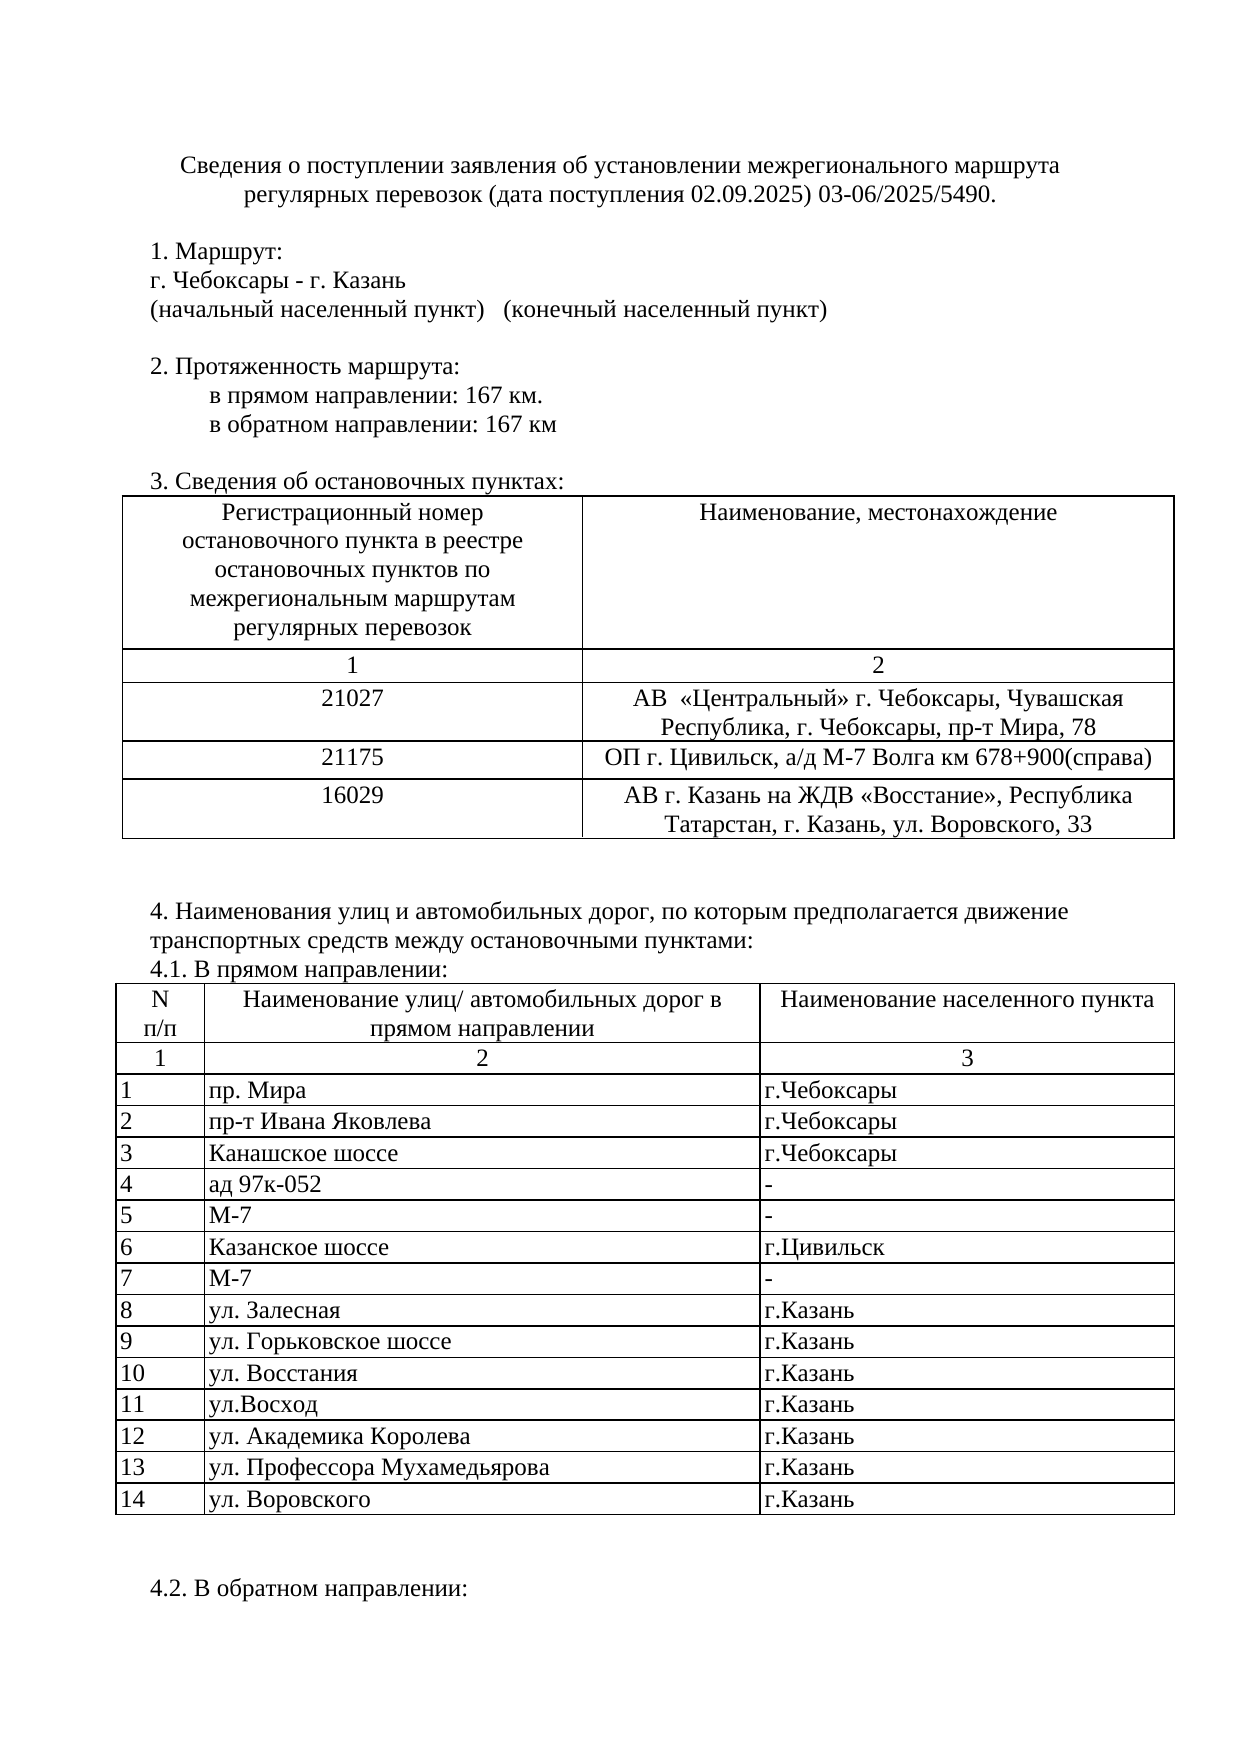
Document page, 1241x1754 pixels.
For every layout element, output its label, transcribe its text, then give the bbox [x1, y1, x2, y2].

text 4.1. В прямом направлении: [150, 954, 1090, 983]
table_cell 7 [117, 1264, 204, 1293]
table_cell 11 [117, 1390, 204, 1419]
table_cell М-7 [205, 1264, 759, 1293]
table_cell 21175 [123, 742, 582, 778]
text (начальный населенный пункт) (конечный населенный пункт) [150, 294, 1090, 322]
table_cell г.Казань [761, 1327, 1174, 1356]
table_cell Казанское шоссе [205, 1232, 759, 1262]
text 2. Протяженность маршрута: [150, 351, 1090, 380]
table_header Наименование населенного пункта [761, 984, 1174, 1042]
table_cell г.Казань [761, 1358, 1174, 1388]
table_cell 9 [117, 1327, 204, 1356]
table_cell г.Казань [761, 1390, 1174, 1419]
table_cell 2 [205, 1043, 759, 1073]
table_cell АВ «Центральный» г. Чебоксары, Чувашская Республика, г. Чебоксары, пр-т Мира, 78 [583, 683, 1173, 740]
table_cell 21027 [123, 683, 582, 740]
table_cell 16029 [123, 780, 582, 837]
table_cell 5 [117, 1201, 204, 1231]
table_cell 4 [117, 1169, 204, 1199]
table_cell г.Казань [761, 1452, 1174, 1482]
table_cell г.Казань [761, 1295, 1174, 1325]
table_cell М-7 [205, 1201, 759, 1231]
table_header Наименование, местонахождение [583, 497, 1173, 648]
text 4. Наименования улиц и автомобильных дорог, по которым предполагается движение транспортных средств между остановочными пунктами: [150, 896, 1090, 954]
table_cell ул. Академика Королева [205, 1421, 759, 1451]
table_cell г.Чебоксары [761, 1106, 1174, 1136]
table_cell Канашское шоссе [205, 1138, 759, 1168]
table_cell ад 97к-052 [205, 1169, 759, 1199]
text в прямом направлении: 167 км. [150, 380, 1090, 409]
table_cell ул. Восстания [205, 1358, 759, 1388]
table_cell - [761, 1264, 1174, 1293]
table_cell 3 [761, 1043, 1174, 1073]
table_cell 13 [117, 1452, 204, 1482]
table_cell 10 [117, 1358, 204, 1388]
table_cell ул.Восход [205, 1390, 759, 1419]
table_cell ул. Профессора Мухамедьярова [205, 1452, 759, 1482]
table_cell ОП г. Цивильск, а/д М-7 Волга км 678+900(справа) [583, 742, 1173, 778]
text 1. Маршрут: [150, 236, 1090, 265]
table_cell г.Цивильск [761, 1232, 1174, 1262]
table_cell - [761, 1169, 1174, 1199]
table_cell 2 [583, 650, 1173, 681]
table_cell ул. Воровского [205, 1484, 759, 1514]
table_cell г.Чебоксары [761, 1075, 1174, 1105]
table_cell г.Казань [761, 1421, 1174, 1451]
table_cell г.Чебоксары [761, 1138, 1174, 1168]
table_cell 14 [117, 1484, 204, 1514]
table_header N п/п [117, 984, 204, 1042]
table_cell 3 [117, 1138, 204, 1168]
table_cell - [761, 1201, 1174, 1231]
table_cell пр. Мира [205, 1075, 759, 1105]
table_cell пр-т Ивана Яковлева [205, 1106, 759, 1136]
table_header Наименование улиц/ автомобильных дорог в прямом направлении [205, 984, 759, 1042]
table_cell ул. Залесная [205, 1295, 759, 1325]
text 3. Сведения об остановочных пунктах: [150, 466, 1090, 495]
table_cell 2 [117, 1106, 204, 1136]
table_cell ул. Горьковское шоссе [205, 1327, 759, 1356]
table_cell АВ г. Казань на ЖДВ «Восстание», Республика Татарстан, г. Казань, ул. Воровского, 33 [583, 780, 1173, 837]
table_cell г.Казань [761, 1484, 1174, 1514]
table_header Регистрационный номер остановочного пункта в реестре остановочных пунктов по межрегиональным маршрутам регулярных перевозок [123, 497, 582, 648]
table_cell 1 [123, 650, 582, 681]
table_cell 1 [117, 1075, 204, 1105]
table_cell 12 [117, 1421, 204, 1451]
text в обратном направлении: 167 км [150, 409, 1090, 437]
table_cell 1 [117, 1043, 204, 1073]
table_cell 8 [117, 1295, 204, 1325]
table_cell 6 [117, 1232, 204, 1262]
text 4.2. В обратном направлении: [150, 1573, 1090, 1601]
text г. Чебоксары - г. Казань [150, 265, 1090, 294]
text Сведения о поступлении заявления об установлении межрегионального маршрута регулярных перевозок (дата поступления 02.09.2025) 03-06/2025/5490. [150, 150, 1090, 207]
